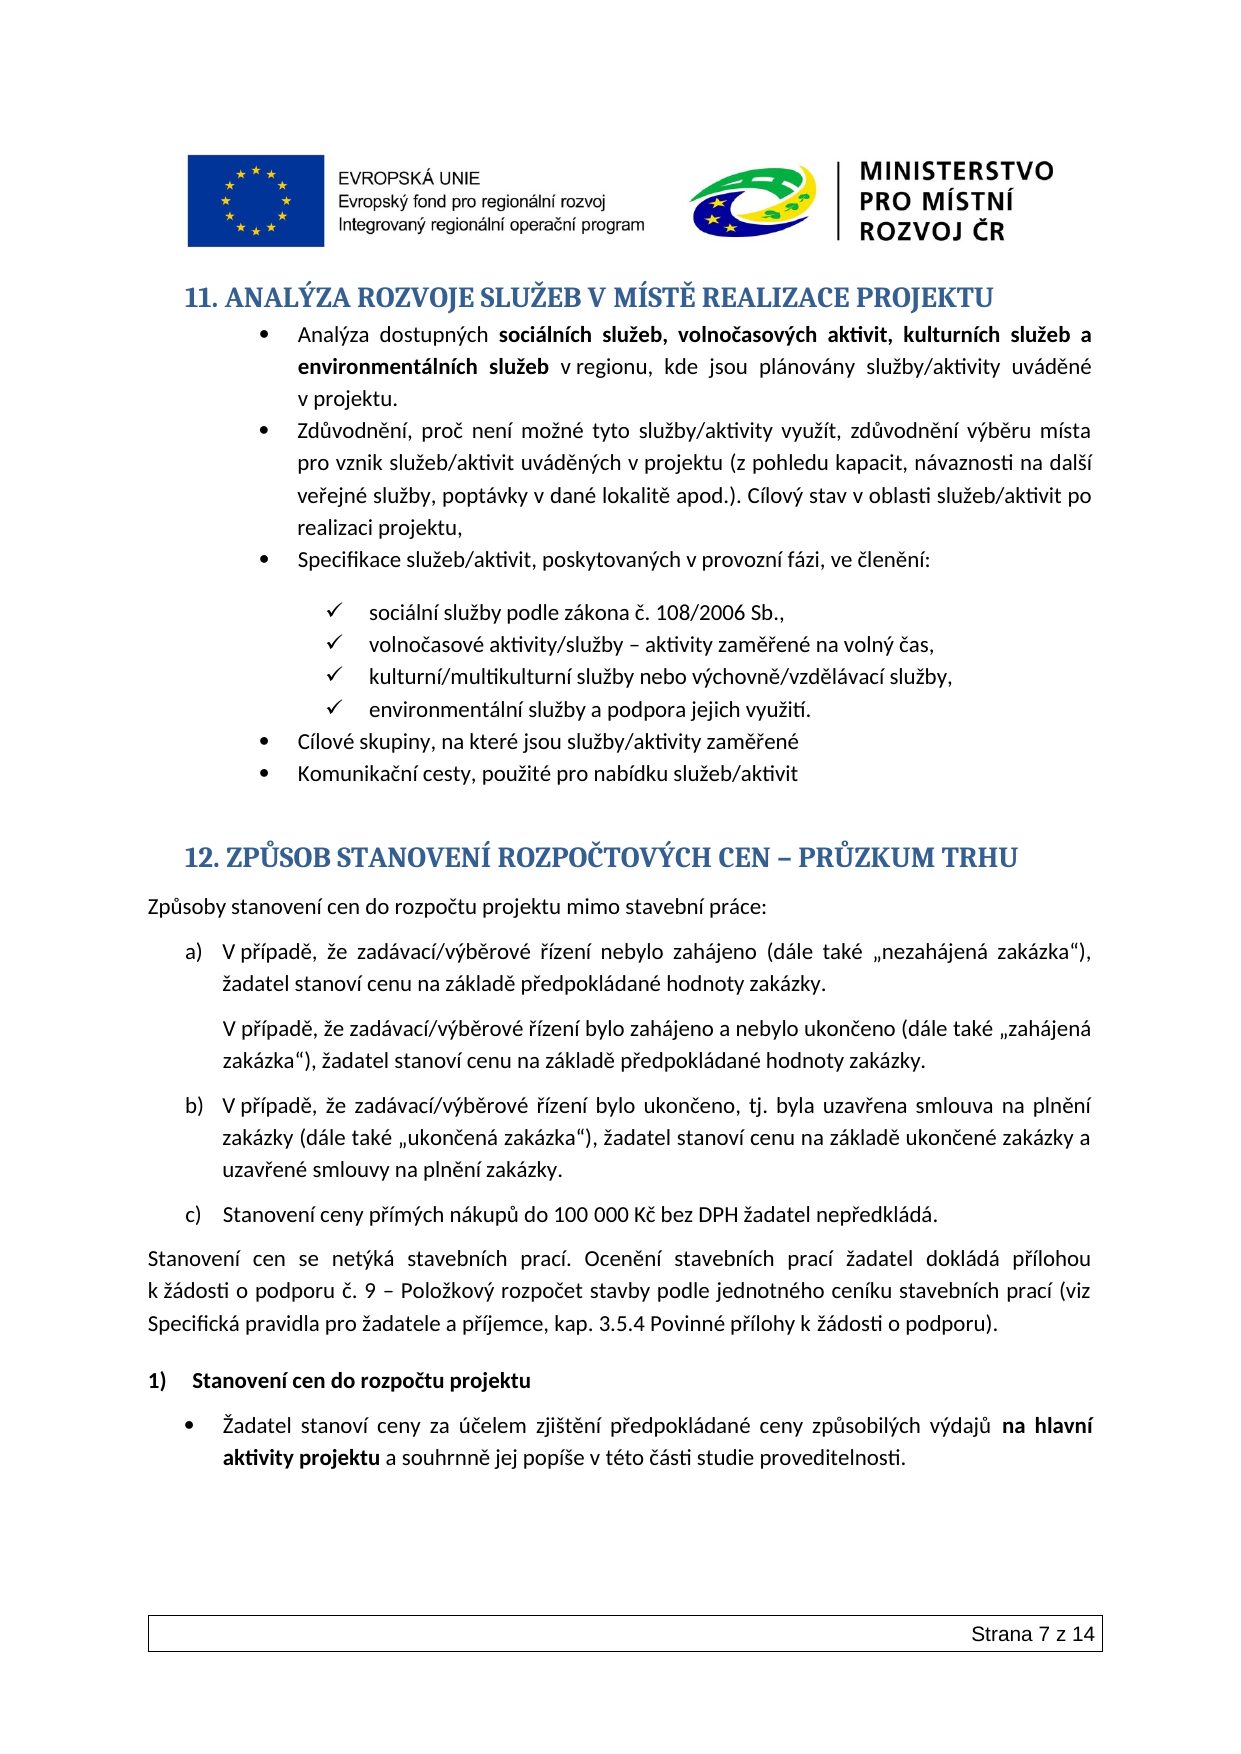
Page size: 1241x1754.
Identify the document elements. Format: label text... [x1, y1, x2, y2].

list V případě, že zadávací/výběrové řízení bylo ukončeno, tj. byla uzavřena smlouva na plnění zakázky (dále také „ukončená zakázka“), žadatel stanoví cenu na základě ukončené zakázky a uzavřené smlouvy na plnění zakázky. [185, 1091, 1093, 1183]
list volnočasové aktivity/služby – aktivity zaměřené na volný čas, [223, 630, 1093, 658]
list sociální služby podle zákona č. 108/2006 Sb., [223, 598, 1093, 626]
list environmentální služby a podpora jejich využití. [223, 695, 1093, 723]
list Komunikační cesty, použité pro nabídku služeb/aktivit [260, 759, 1093, 787]
list Žadatel stanoví ceny za účelem zjištění předpokládané ceny způsobilých výdajů na hlavní aktivity projektu a souhrnně jej popíše v této části studie proveditelnosti. [185, 1411, 1093, 1471]
list Analýza dostupných sociálních služeb, volnočasových aktivit, kulturních služeb a environmentálních služeb v regionu, kde jsou plánovány služby/aktivity uváděné v projektu. [260, 320, 1093, 412]
list Specifikace služeb/aktivit, poskytovaných v provozní fázi, ve členění: [260, 545, 1093, 573]
picture [157, 123, 1083, 277]
list V případě, že zadávací/výběrové řízení nebylo zahájeno (dále také „nezahájená zakázka“), žadatel stanoví cenu na základě předpokládané hodnoty zakázky. [185, 937, 1093, 997]
list Zdůvodnění, proč není možné tyto služby/aktivity využít, zdůvodnění výběru místa pro vznik služeb/aktivit uváděných v projektu (z pohledu kapacit, návaznosti na další veřejné služby, poptávky v dané lokalitě apod.). Cílový stav v oblasti služeb/aktivit po realizaci projektu, [260, 416, 1093, 541]
list Cílové skupiny, na které jsou služby/aktivity zaměřené [260, 727, 1093, 755]
list kulturní/multikulturní služby nebo výchovně/vzdělávací služby, [223, 662, 1093, 691]
list V případě, že zadávací/výběrové řízení bylo zahájeno a nebylo ukončeno (dále také „zahájená zakázka“), žadatel stanoví cenu na základě předpokládané hodnoty zakázky. [223, 1014, 1093, 1074]
subtitle Způsob stanovení rozpočtových cen – průzkum trhu [185, 841, 1093, 875]
list Stanovení cen do rozpočtu projektu [148, 1366, 1093, 1394]
text Stanovení cen se netýká stavebních prací. Ocenění stavebních prací žadatel dokládá přílohou k žádosti o podporu č. 9 – Položkový rozpočet stavby podle jednotného ceníku stavebních prací (viz Specifická pravidla pro žadatele a příjemce, kap. 3.5.4 Povinné přílohy k žádosti o podporu). [148, 1244, 1093, 1337]
text Způsoby stanovení cen do rozpočtu projektu mimo stavební práce: [148, 892, 1093, 920]
list Stanovení ceny přímých nákupů do 100 000 Kč bez DPH žadatel nepředkládá. [185, 1200, 1093, 1228]
